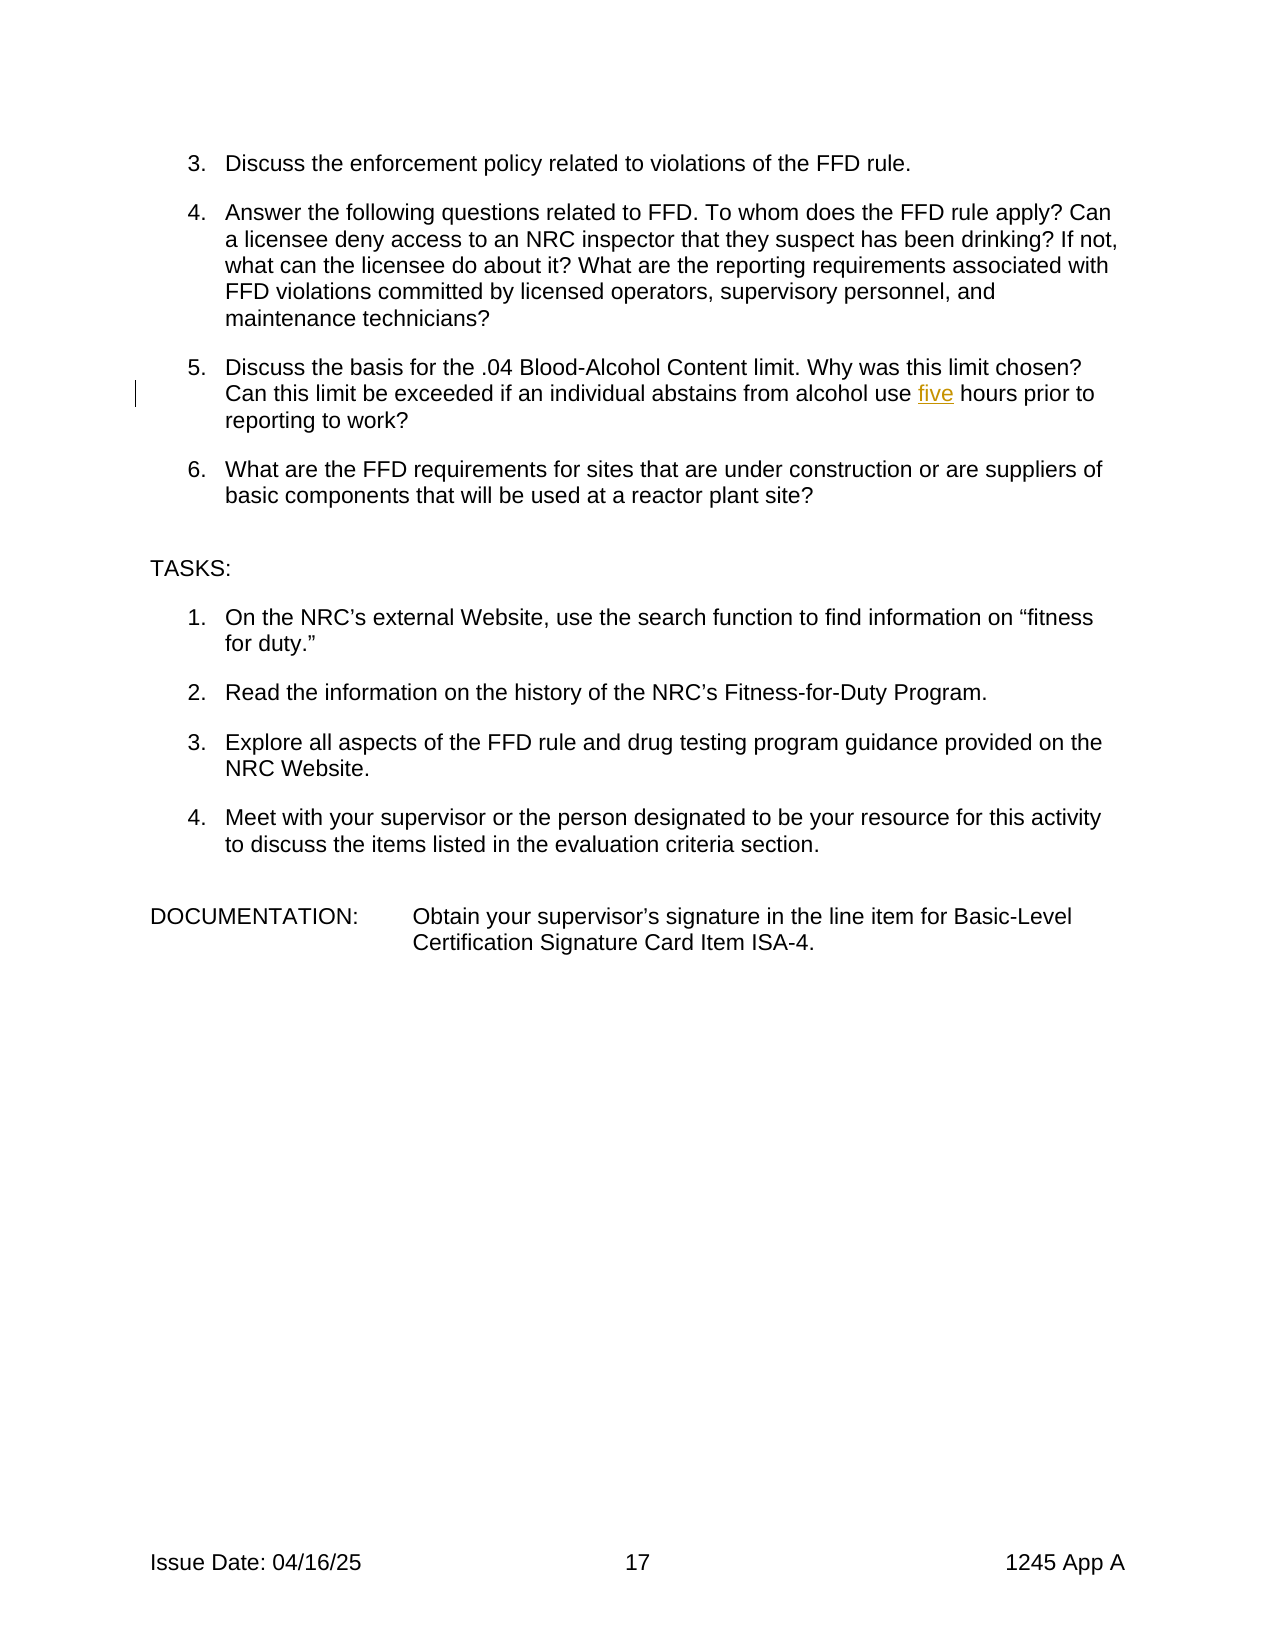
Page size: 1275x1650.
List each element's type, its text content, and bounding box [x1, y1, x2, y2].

list Answer the following questions related to FFD. To whom does the FFD rule apply? Can a licensee deny access to an NRC inspector that they suspect has been drinking? If not, what can the licensee do about it? What are the reporting requirements associated with FFD violations committed by licensed operators, supervisory personnel, and maintenance technicians? [187, 199, 1125, 331]
list What are the FFD requirements for sites that are under construction or are suppliers of basic components that will be used at a reactor plant site? [187, 456, 1125, 509]
subtitle TASKS: [150, 554, 1125, 581]
subtitle DOCUMENTATION: Obtain your supervisor’s signature in the line item for Basic-Level Certification Signature Card Item ISA-4. [150, 903, 1125, 956]
list Read the information on the history of the NRC’s Fitness-for-Duty Program. [187, 679, 1125, 706]
list Explore all aspects of the FFD rule and drug testing program guidance provided on the NRC Website. [187, 729, 1125, 781]
list Meet with your supervisor or the person designated to be your resource for this activity to discuss the items listed in the evaluation criteria section. [187, 804, 1125, 857]
list Discuss the enforcement policy related to violations of the FFD rule. [187, 150, 1125, 176]
list Discuss the basis for the .04 Blood-Alcohol Content limit. Why was this limit chosen? Can this limit be exceeded if an individual abstains from alcohol use hours prior to reporting to work? [187, 354, 1125, 433]
list On the NRC’s external Website, use the search function to find information on “fitness for duty.” [187, 604, 1125, 656]
